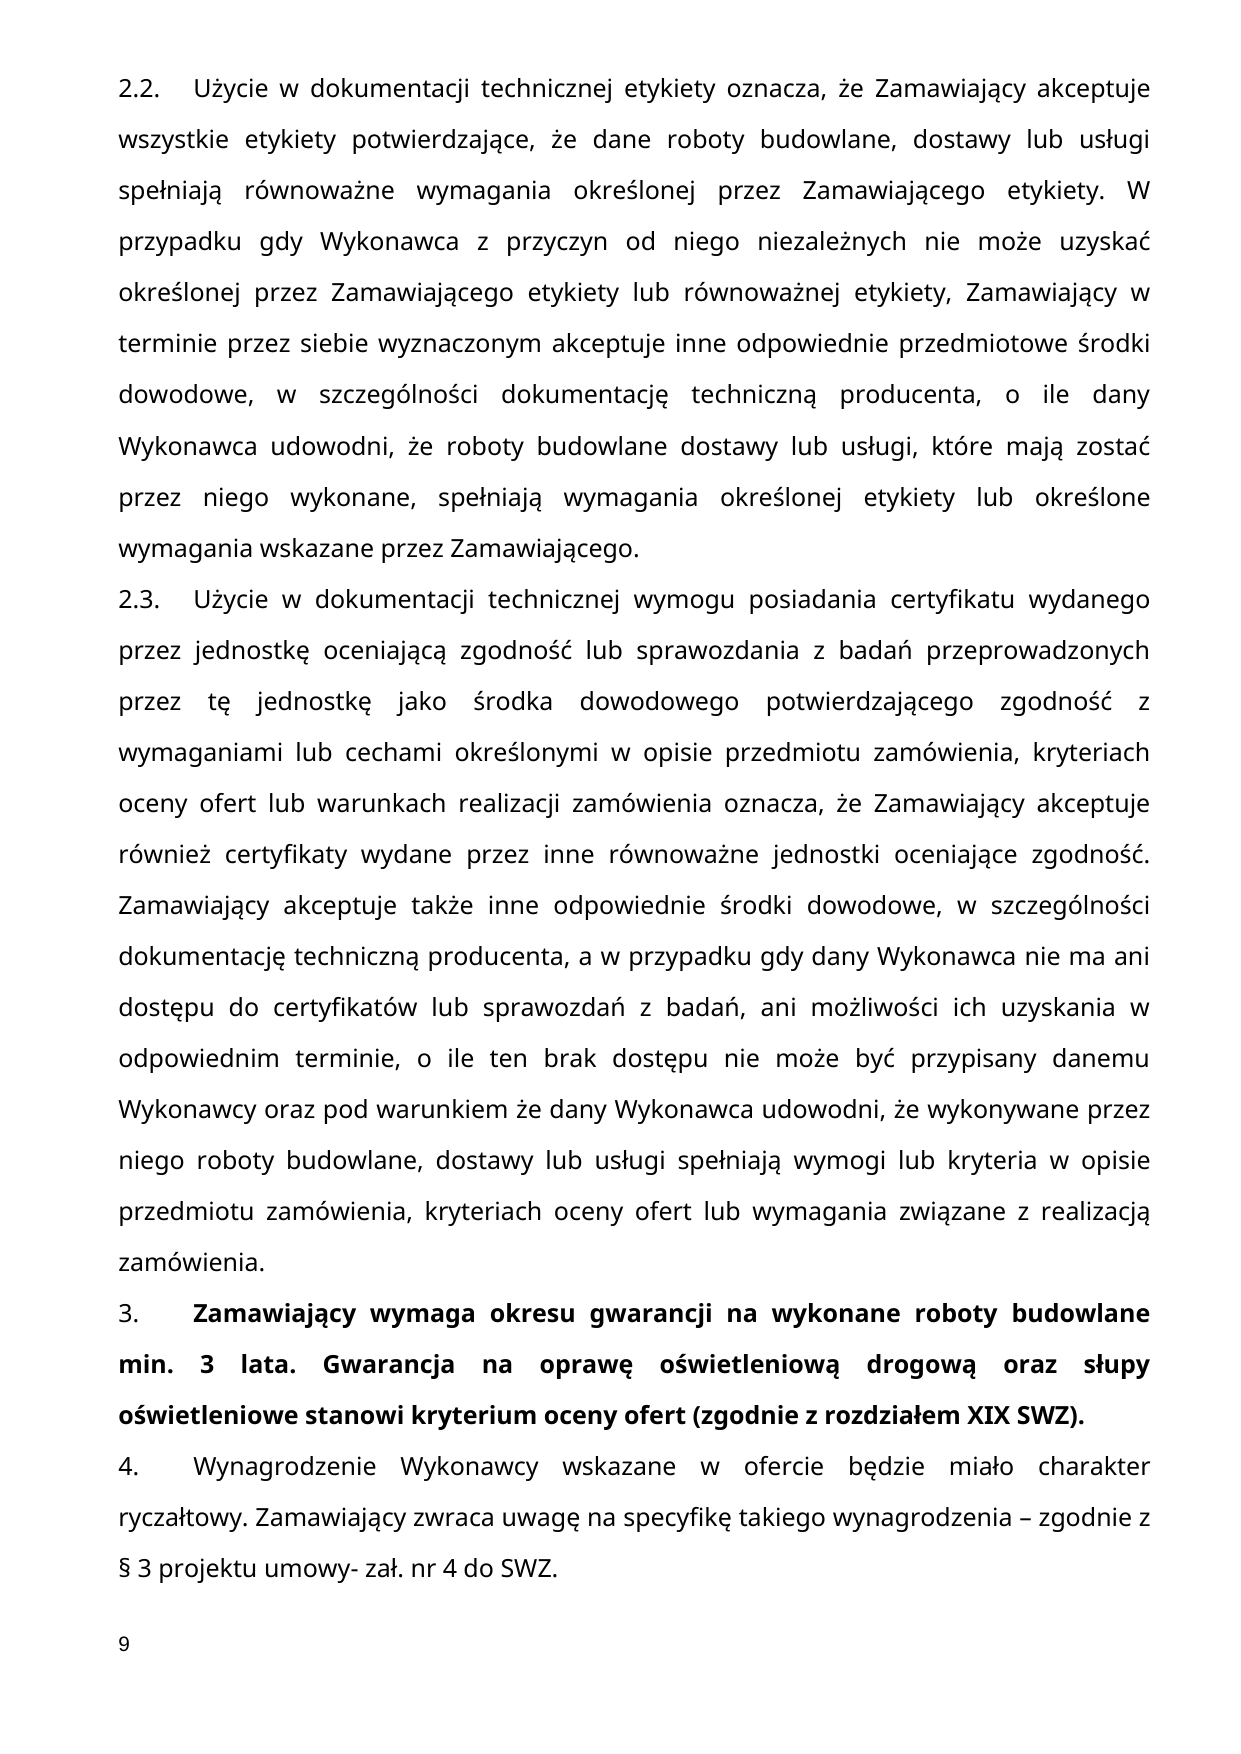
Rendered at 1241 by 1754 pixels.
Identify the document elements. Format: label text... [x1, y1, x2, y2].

list Wynagrodzenie Wykonawcy wskazane w ofercie będzie miało charakter ryczałtowy. Zamawiający zwraca uwagę na specyfikę takiego wynagrodzenia – zgodnie z § 3 projektu umowy- zał. nr 4 do SWZ. [118, 1449, 1152, 1585]
list Zamawiający wymaga okresu gwarancji na wykonane roboty budowlane min. 3 lata. Gwarancja na oprawę oświetleniową drogową oraz słupy oświetleniowe stanowi kryterium oceny ofert (zgodnie z rozdziałem XIX SWZ). [118, 1296, 1152, 1432]
list Użycie w dokumentacji technicznej wymogu posiadania certyfikatu wydanego przez jednostkę oceniającą zgodność lub sprawozdania z badań przeprowadzonych przez tę jednostkę jako środka dowodowego potwierdzającego zgodność z wymaganiami lub cechami określonymi w opisie przedmiotu zamówienia, kryteriach oceny ofert lub warunkach realizacji zamówienia oznacza, że Zamawiający akceptuje również certyfikaty wydane przez inne równoważne jednostki oceniające zgodność. Zamawiający akceptuje także inne odpowiednie środki dowodowe, w szczególności dokumentację techniczną producenta, a w przypadku gdy dany Wykonawca nie ma ani dostępu do certyfikatów lub sprawozdań z badań, ani możliwości ich uzyskania w odpowiednim terminie, o ile ten brak dostępu nie może być przypisany danemu Wykonawcy oraz pod warunkiem że dany Wykonawca udowodni, że wykonywane przez niego roboty budowlane, dostawy lub usługi spełniają wymogi lub kryteria w opisie przedmiotu zamówienia, kryteriach oceny ofert lub wymagania związane z realizacją zamówienia. [118, 581, 1152, 1279]
list Użycie w dokumentacji technicznej etykiety oznacza, że Zamawiający akceptuje wszystkie etykiety potwierdzające, że dane roboty budowlane, dostawy lub usługi spełniają równoważne wymagania określonej przez Zamawiającego etykiety. W przypadku gdy Wykonawca z przyczyn od niego niezależnych nie może uzyskać określonej przez Zamawiającego etykiety lub równoważnej etykiety, Zamawiający w terminie przez siebie wyznaczonym akceptuje inne odpowiednie przedmiotowe środki dowodowe, w szczególności dokumentację techniczną producenta, o ile dany Wykonawca udowodni, że roboty budowlane dostawy lub usługi, które mają zostać przez niego wykonane, spełniają wymagania określonej etykiety lub określone wymagania wskazane przez Zamawiającego. [118, 71, 1152, 564]
